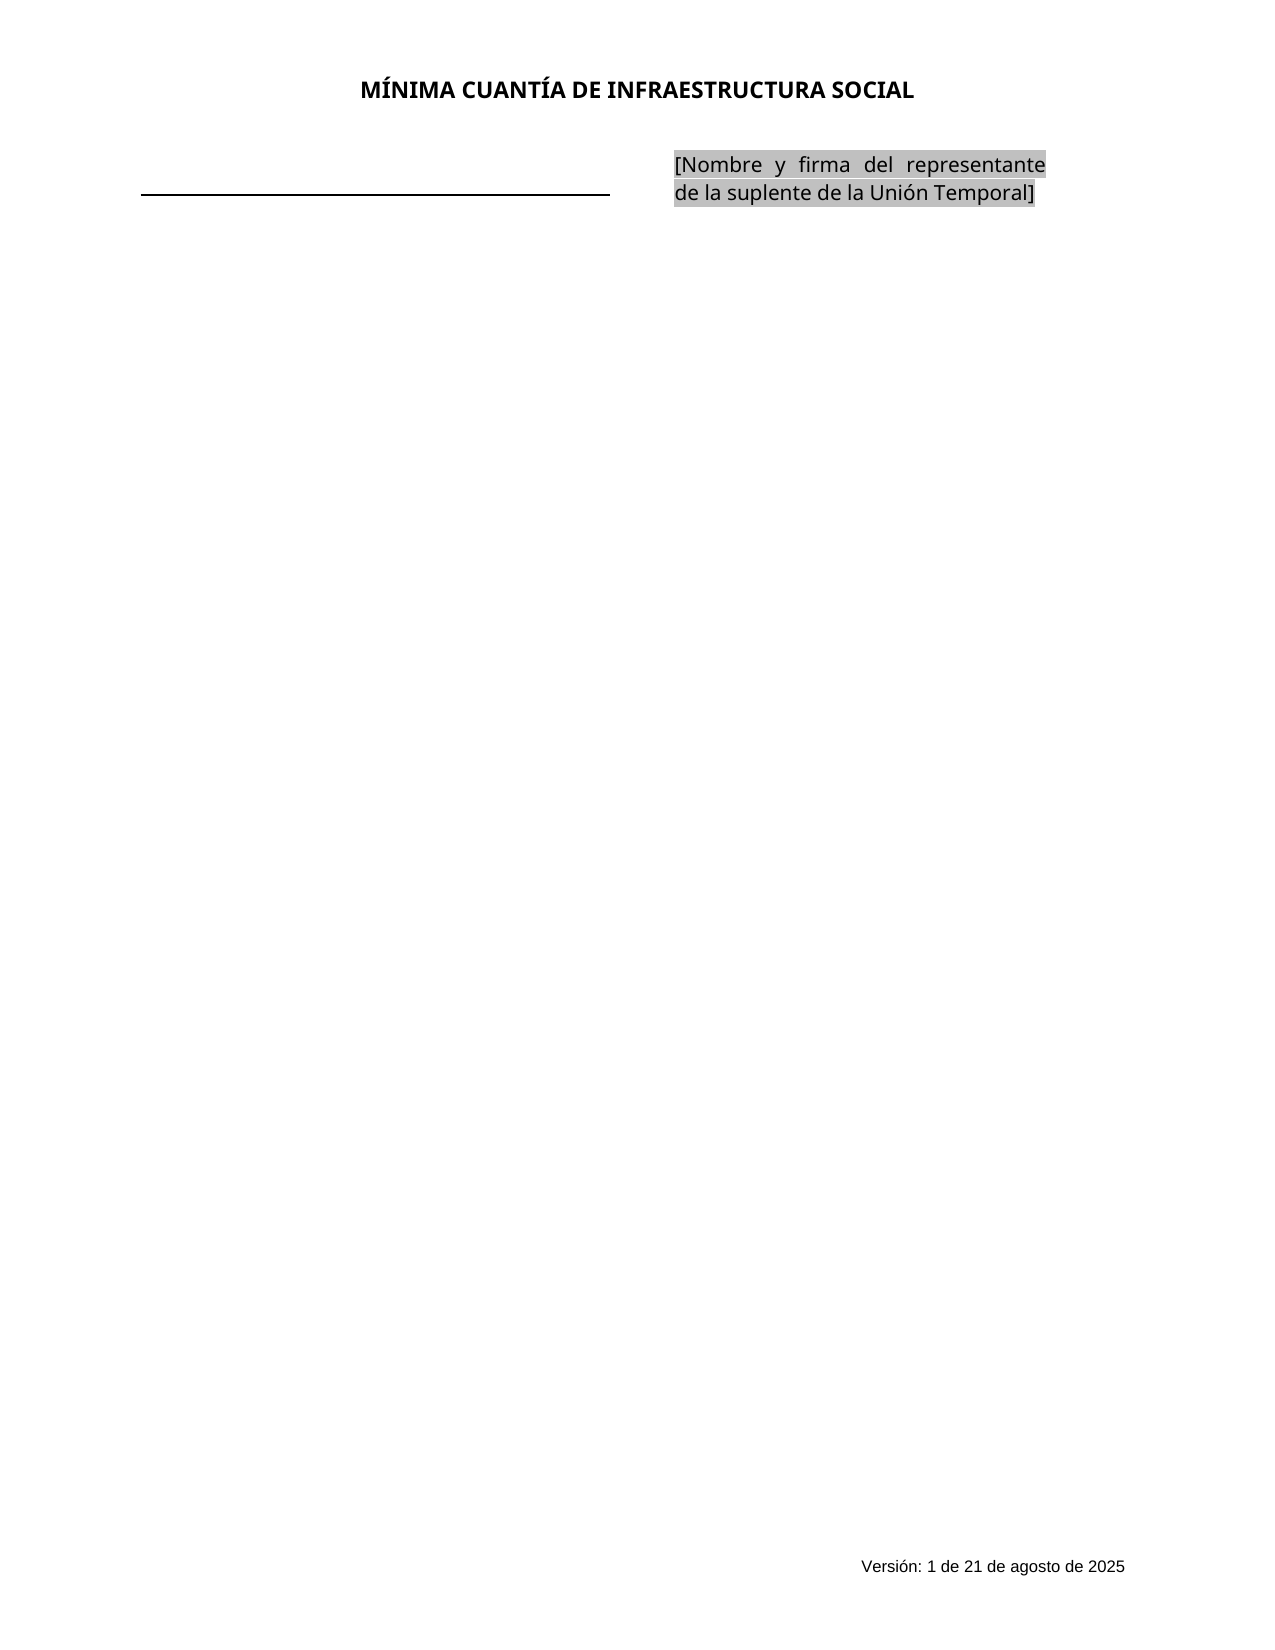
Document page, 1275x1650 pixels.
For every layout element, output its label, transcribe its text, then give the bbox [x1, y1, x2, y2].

text [Nombre y firma del representante de la suplente de la Unión Temporal] [674, 178, 1046, 207]
